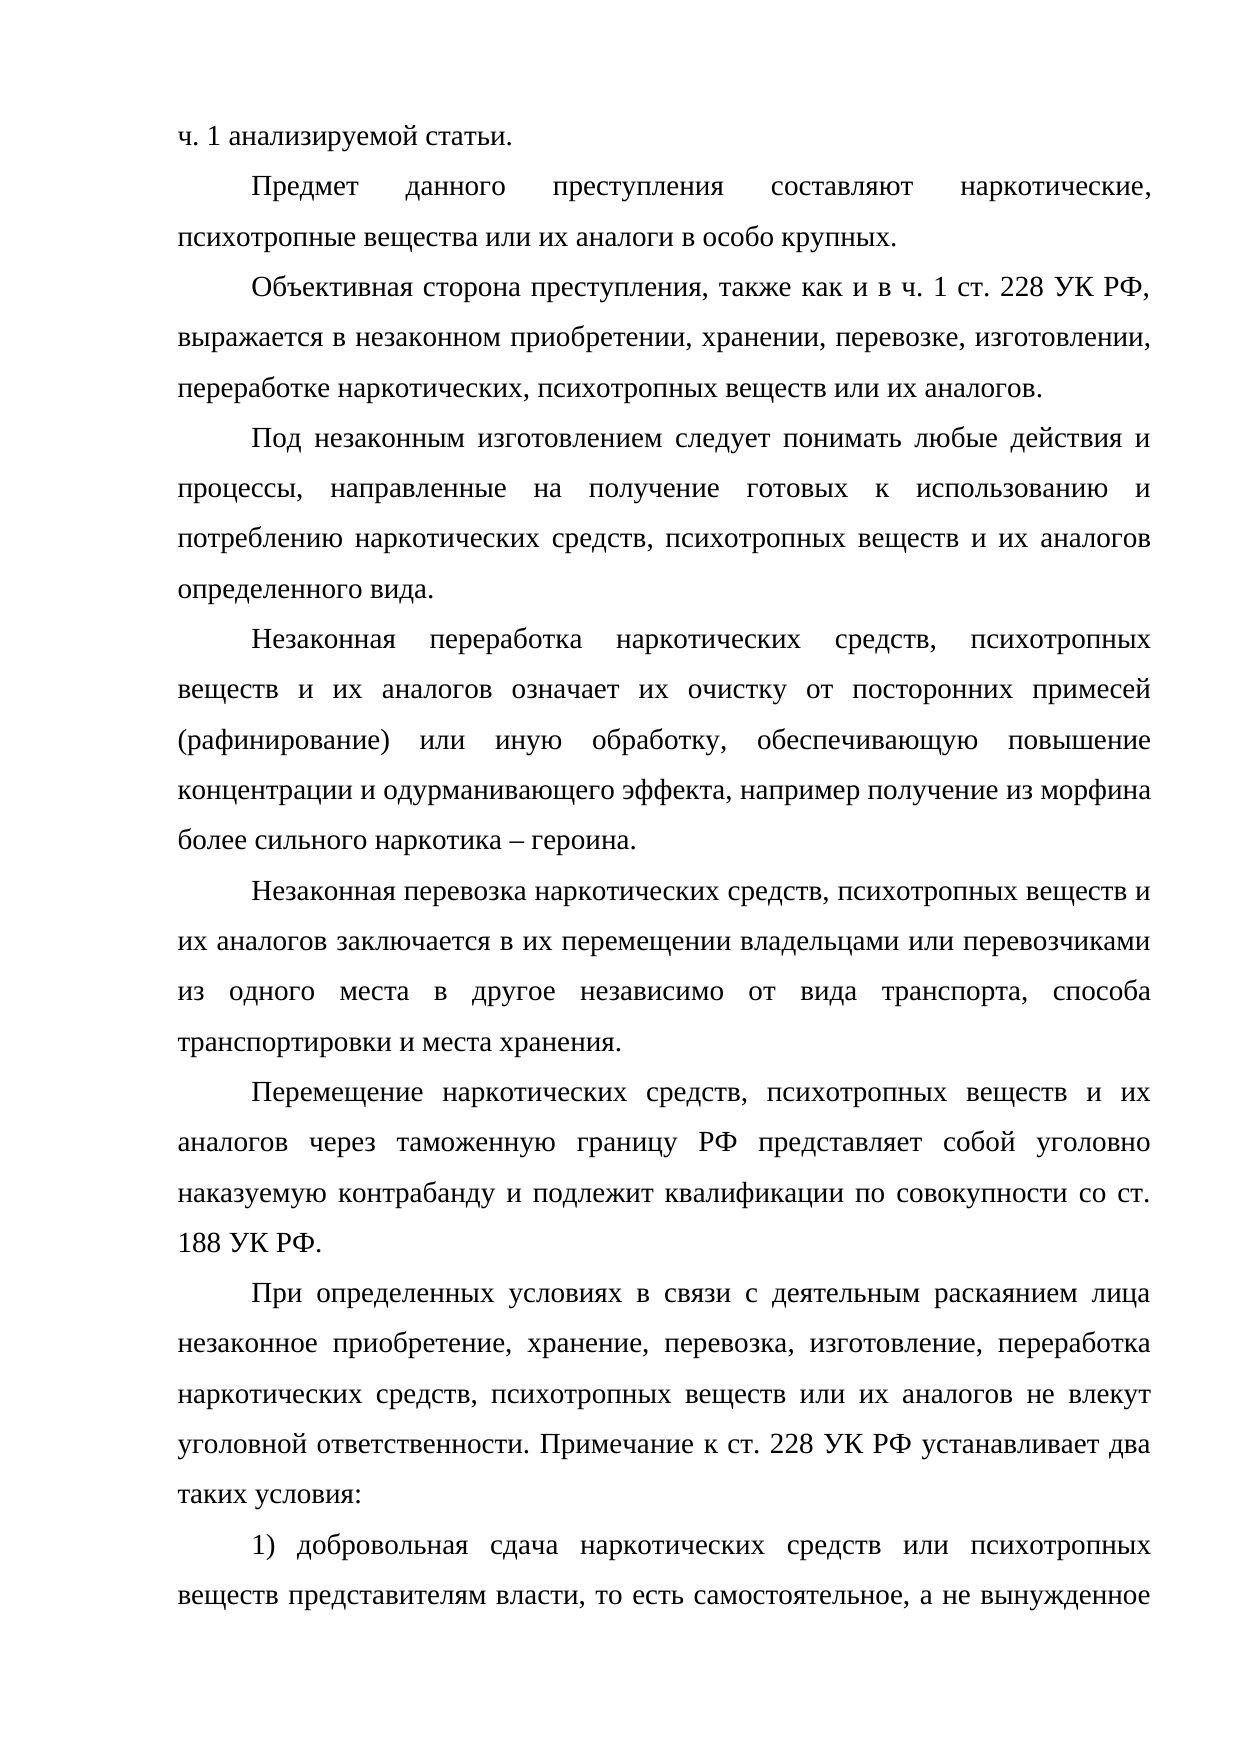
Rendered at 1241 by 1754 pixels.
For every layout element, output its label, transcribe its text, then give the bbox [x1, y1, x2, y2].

text Незаконная переработка наркотических средств, психотропных веществ и их аналогов означает их очистку от посторонних примесей (рафинирование) или иную обработку, обеспечивающую повышение концентрации и одурманивающего эффекта, например получение из морфина более сильного наркотика – героина. [177, 621, 1152, 856]
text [177, 118, 1152, 152]
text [177, 1527, 1152, 1611]
text Перемещение наркотических средств, психотропных веществ и их аналогов через таможенную границу РФ представляет собой уголовно наказуемую контрабанду и подлежит квалификации по совокупности со ст. 188 УК РФ. [177, 1074, 1152, 1258]
text Объективная сторона преступления, также как и в ч. 1 ст. 228 УК РФ, выражается в незаконном приобретении, хранении, перевозке, изготовлении, переработке наркотических, психотропных веществ или их аналогов. [177, 269, 1152, 403]
text При определенных условиях в связи с деятельным раскаянием лица незаконное приобретение, хранение, перевозка, изготовление, переработка наркотических средств, психотропных веществ или их аналогов не влекут уголовной ответственности. Примечание к ст. 228 УК РФ устанавливает два таких условия: [177, 1275, 1152, 1510]
text Незаконная перевозка наркотических средств, психотропных веществ и их аналогов заключается в их перемещении владельцами или перевозчиками из одного места в другое независимо от вида транспорта, способа транспортировки и места хранения. [177, 873, 1152, 1057]
text Предмет данного преступления составляют наркотические, психотропные вещества или их аналоги в особо крупных. [177, 168, 1152, 252]
text Под незаконным изготовлением следует понимать любые действия и процессы, направленные на получение готовых к использованию и потреблению наркотических средств, психотропных веществ и их аналогов определенного вида. [177, 420, 1152, 604]
